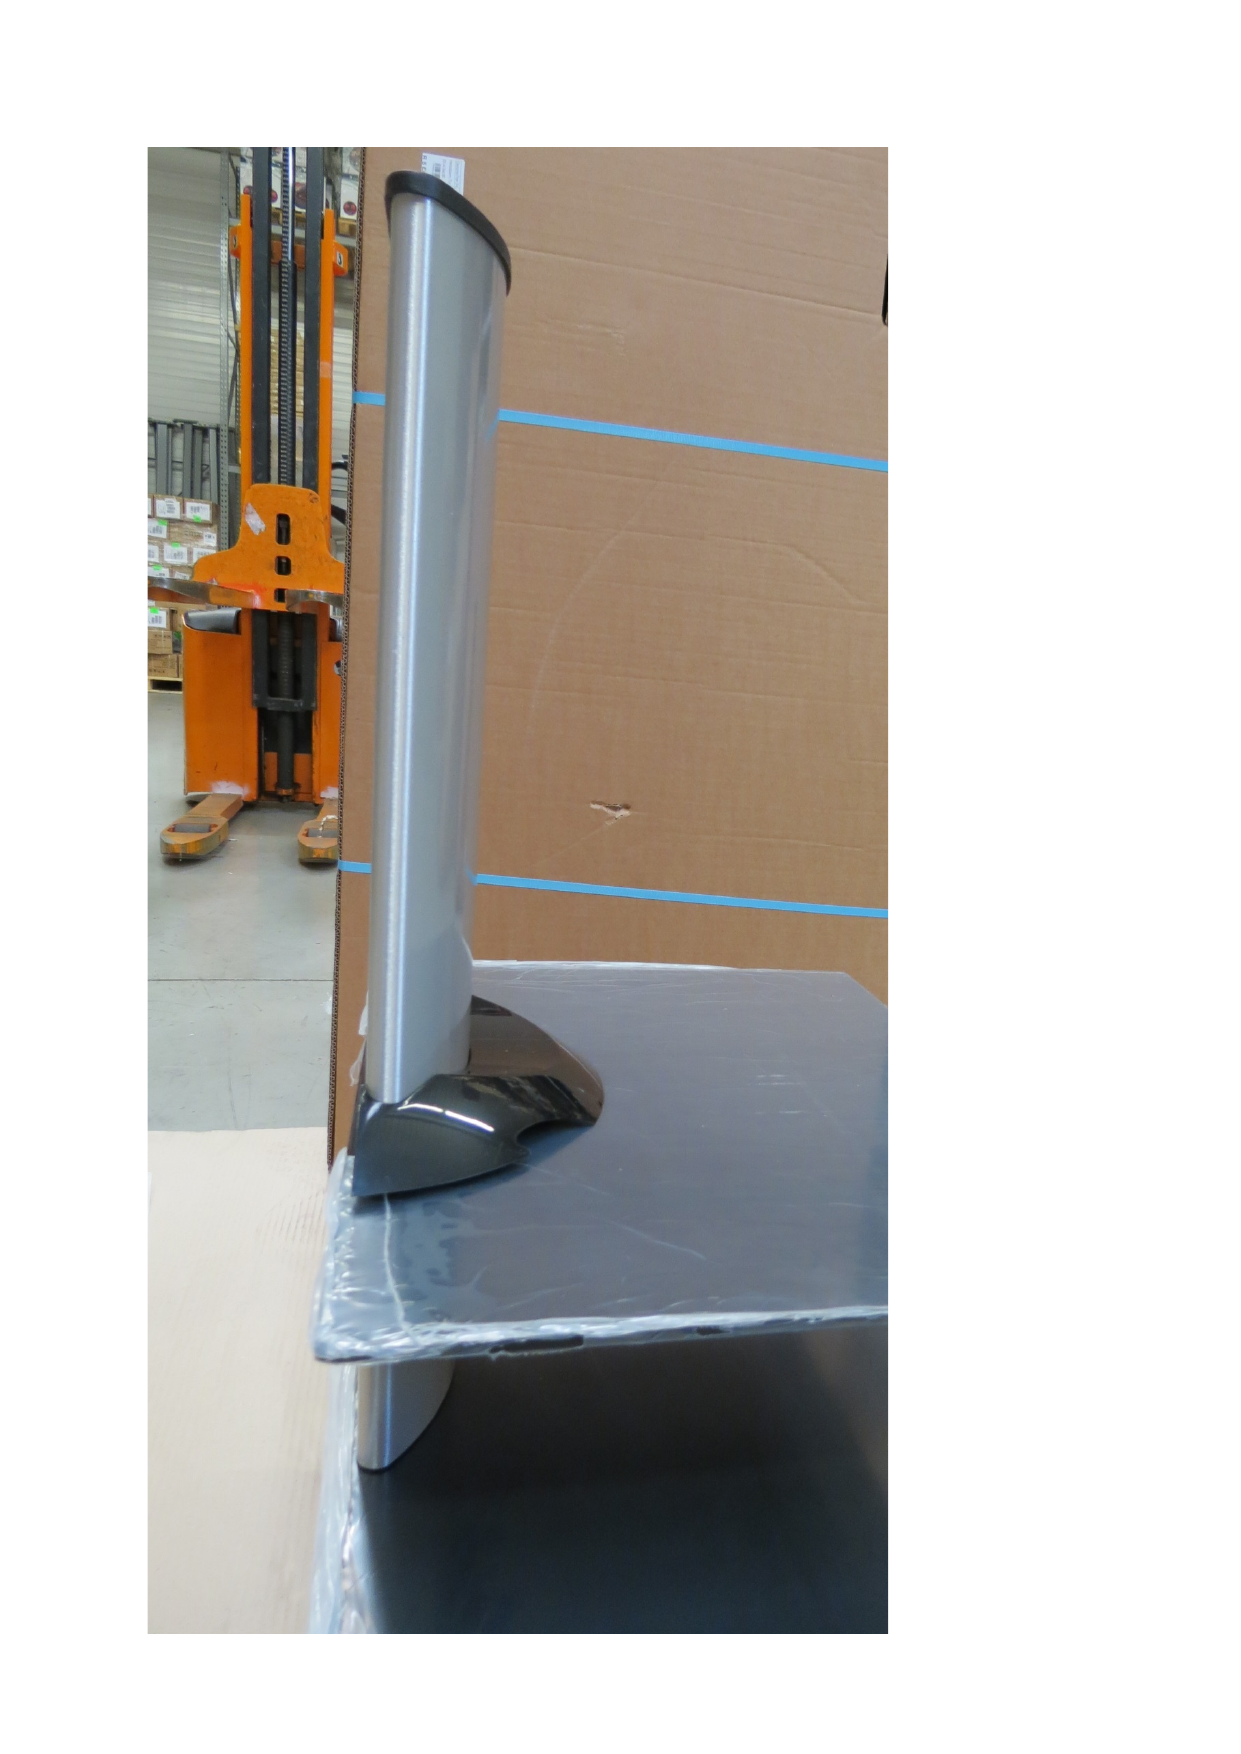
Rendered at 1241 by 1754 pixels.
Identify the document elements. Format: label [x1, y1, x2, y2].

picture [147, 147, 889, 1634]
